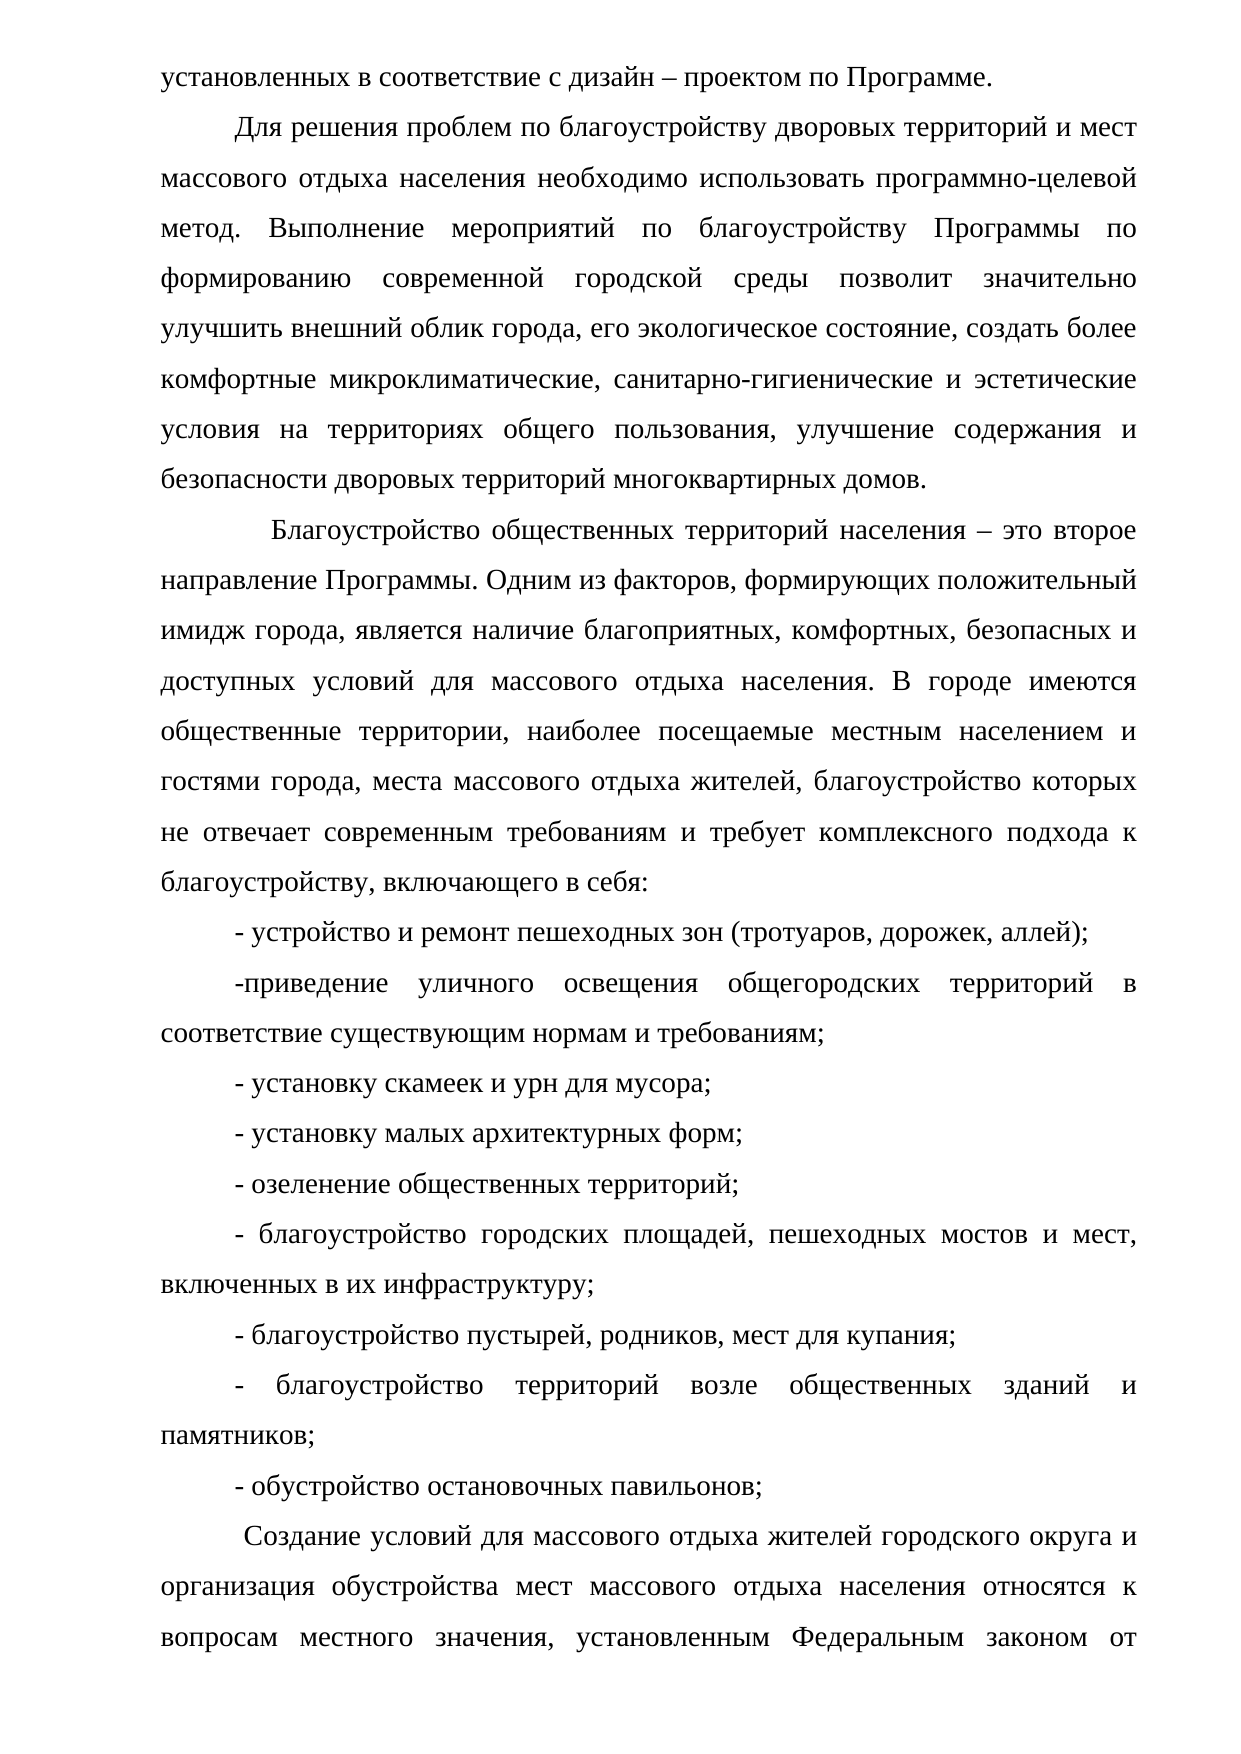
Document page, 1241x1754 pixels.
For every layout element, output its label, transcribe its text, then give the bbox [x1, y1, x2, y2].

text - благоустройство пустырей, родников, мест для купания; [160, 1317, 1138, 1350]
text - благоустройство территорий возле общественных зданий и памятников; [160, 1367, 1138, 1451]
text - озеленение общественных территорий; [160, 1166, 1138, 1199]
text - установку малых архитектурных форм; [160, 1116, 1138, 1149]
text - устройство и ремонт пешеходных зон (тротуаров, дорожек, аллей); [160, 914, 1138, 948]
text Для решения проблем по благоустройству дворовых территорий и мест массового отдыха населения необходимо использовать программно-целевой метод. Выполнение мероприятий по благоустройству Программы по формированию современной городской среды позволит значительно улучшить внешний облик города, его экологическое состояние, создать более комфортные микроклиматические, санитарно-гигиенические и эстетические условия на территориях общего пользования, улучшение содержания и безопасности дворовых территорий многоквартирных домов. [160, 109, 1138, 495]
text - установку скамеек и урн для мусора; [160, 1065, 1138, 1099]
text Благоустройство общественных территорий населения – это второе направление Программы. Одним из факторов, формирующих положительный имидж города, является наличие благоприятных, комфортных, безопасных и доступных условий для массового отдыха населения. В городе имеются общественные территории, наиболее посещаемые местным населением и гостями города, места массового отдыха жителей, благоустройство которых не отвечает современным требованиям и требует комплексного подхода к благоустройству, включающего в себя: [160, 512, 1138, 898]
text - благоустройство городских площадей, пешеходных мостов и мест, включенных в их инфраструктуру; [160, 1216, 1138, 1300]
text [160, 1518, 1138, 1652]
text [160, 59, 1138, 93]
text - обустройство остановочных павильонов; [160, 1468, 1138, 1501]
text -приведение уличного освещения общегородских территорий в соответствие существующим нормам и требованиям; [160, 965, 1138, 1048]
